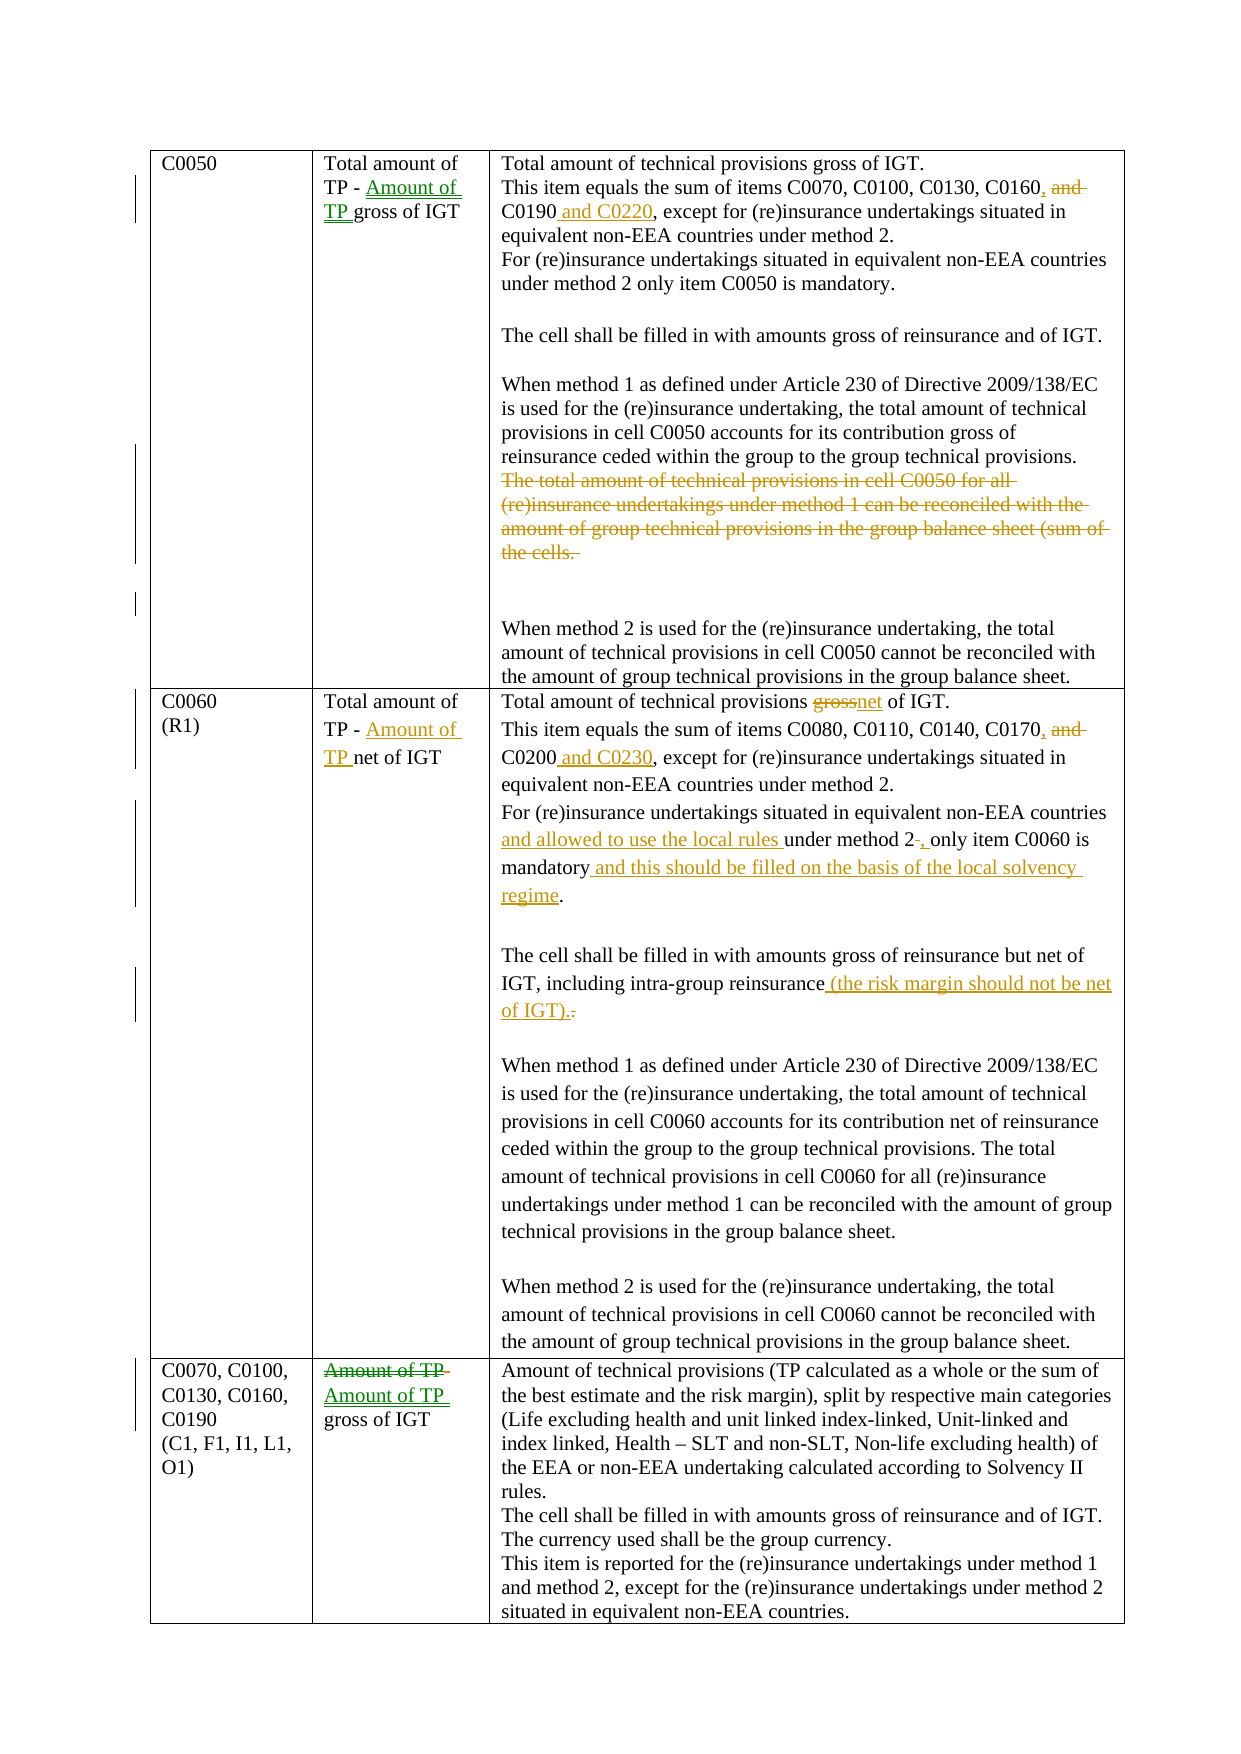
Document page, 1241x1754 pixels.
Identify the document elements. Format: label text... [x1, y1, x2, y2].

table_cell Total amount of technical provisions of IGT. This item equals the sum of items C0080, C0110, C0140, C0170 C0200, except for (re)insurance undertakings situated in equivalent non-EEA countries under method 2. For (re)insurance undertakings situated in equivalent non-EEA countries under method 2only item C0060 is mandatory. The cell shall be filled in with amounts gross of reinsurance but net of IGT, including intra-group reinsurance When method 1 as defined under Article 230 of Directive 2009/138/EC is used for the (re)insurance undertaking, the total amount of technical provisions in cell C0060 accounts for its contribution net of reinsurance ceded within the group to the group technical provisions. The total amount of technical provisions in cell C0060 for all (re)insurance undertakings under method 1 can be reconciled with the amount of group technical provisions in the group balance sheet. When method 2 is used for the (re)insurance undertaking, the total amount of technical provisions in cell C0060 cannot be reconciled with the amount of group technical provisions in the group balance sheet. [490, 689, 1124, 1357]
table_cell C0050 [151, 151, 312, 688]
table_cell C0070, C0100, C0130, C0160, C0190 (C1, F1, I1, L1, O1) [151, 1359, 312, 1623]
table_cell Total amount of technical provisions gross of IGT. This item equals the sum of items C0070, C0100, C0130, C0160 C0190, except for (re)insurance undertakings situated in equivalent non-EEA countries under method 2. For (re)insurance undertakings situated in equivalent non-EEA countries under method 2 only item C0050 is mandatory. The cell shall be filled in with amounts gross of reinsurance and of IGT. When method 1 as defined under Article 230 of Directive 2009/138/EC is used for the (re)insurance undertaking, the total amount of technical provisions in cell C0050 accounts for its contribution gross of reinsurance ceded within the group to the group technical provisions. When method 2 is used for the (re)insurance undertaking, the total amount of technical provisions in cell C0050 cannot be reconciled with the amount of group technical provisions in the group balance sheet. [490, 151, 1124, 688]
table_cell gross of IGT [313, 1359, 489, 1623]
table_cell Total amount of TP - gross of IGT [313, 151, 489, 688]
table_cell Total amount of TP - net of IGT [313, 689, 489, 1357]
table_cell C0060 (R1) [151, 689, 312, 1357]
table_cell Amount of technical provisions (TP calculated as a whole or the sum of the best estimate and the risk margin), split by respective main categories (Life excluding health and unit linked index-linked, Unit-linked and index linked, Health – SLT and non-SLT, Non-life excluding health) of the EEA or non-EEA undertaking calculated according to Solvency II rules. The cell shall be filled in with amounts gross of reinsurance and of IGT. The currency used shall be the group currency. This item is reported for the (re)insurance undertakings under method 1 and method 2, except for the (re)insurance undertakings under method 2 situated in equivalent non-EEA countries. [490, 1359, 1124, 1623]
